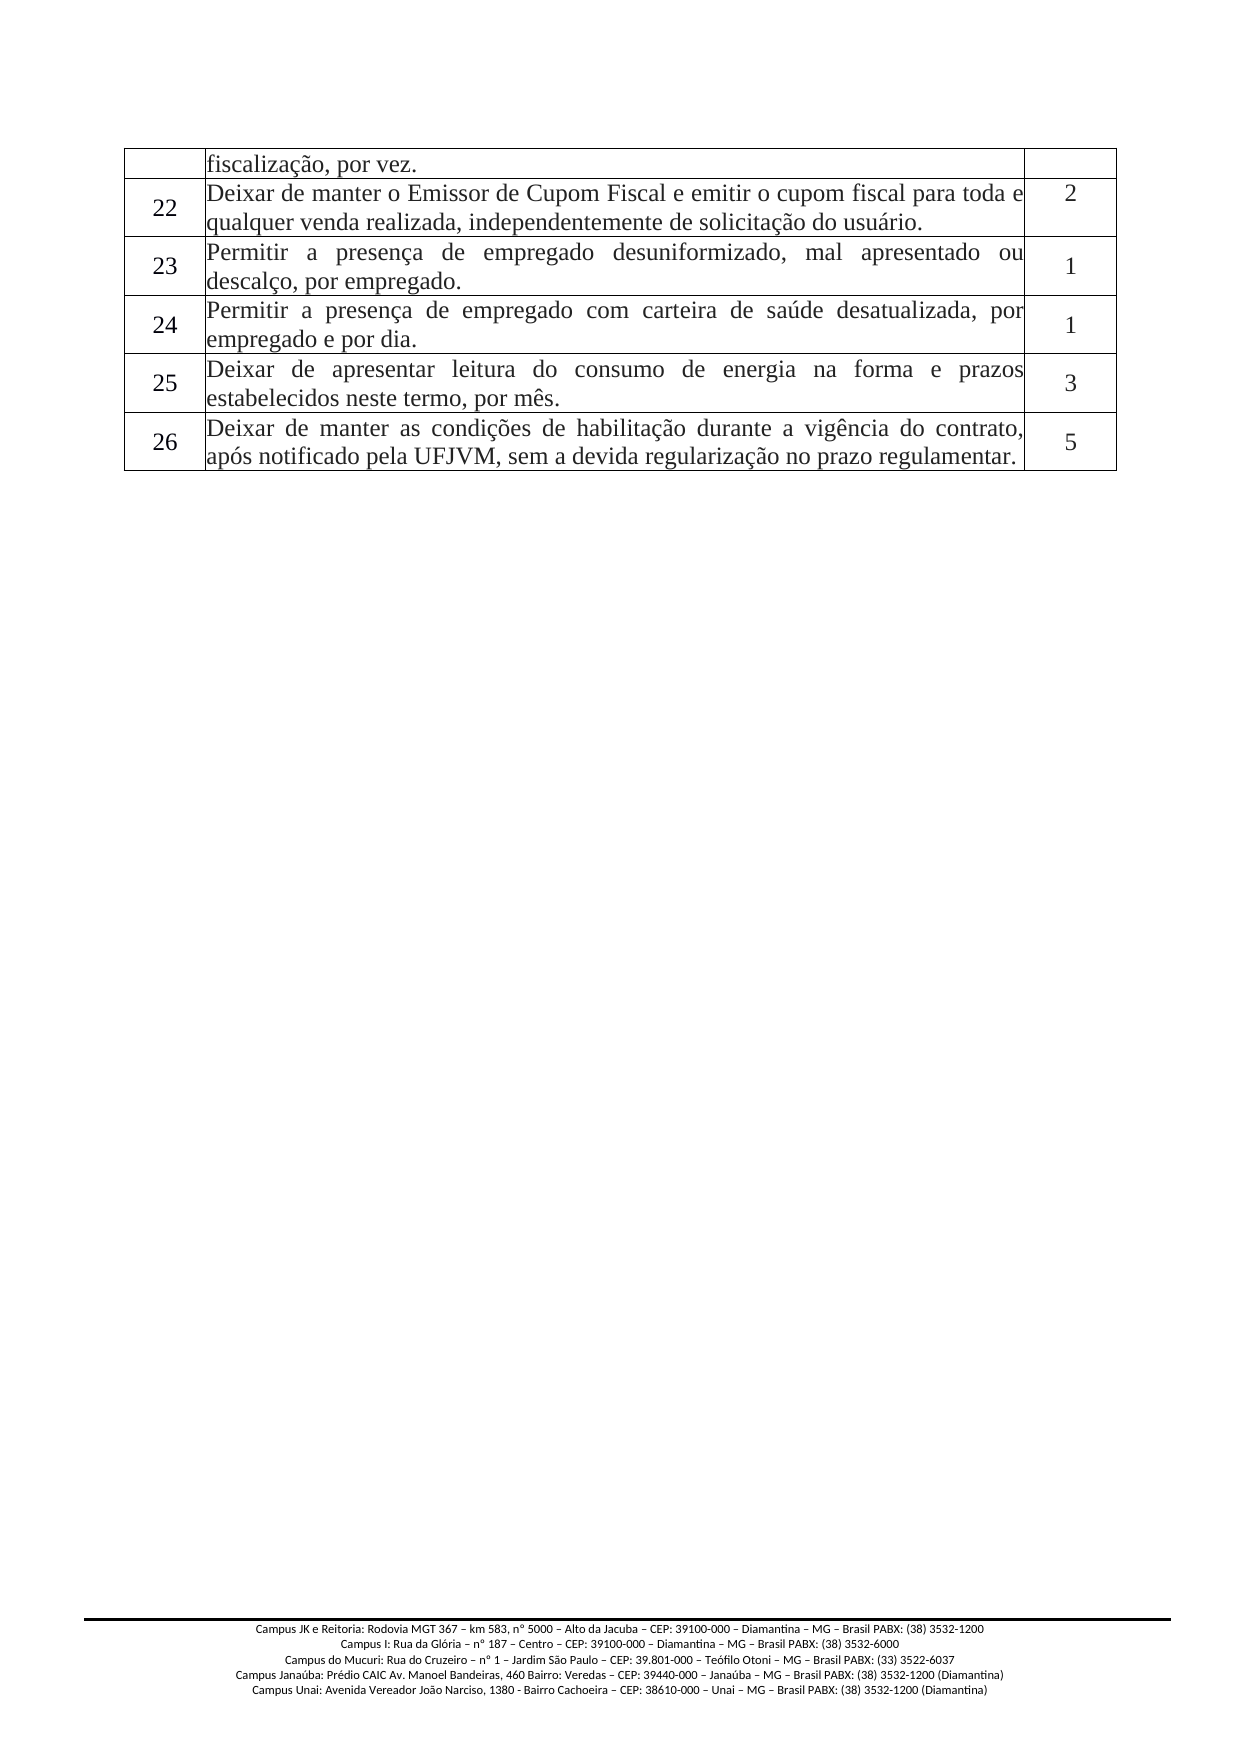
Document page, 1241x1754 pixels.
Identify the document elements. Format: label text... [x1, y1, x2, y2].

table_cell 2 [1025, 149, 1116, 177]
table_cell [206, 149, 1024, 177]
table_cell 3 [1025, 354, 1116, 412]
table_cell 1 [1025, 296, 1116, 353]
table_cell 25 [125, 354, 205, 412]
table_cell Deixar de apresentar leitura do consumo de energia na forma e prazos estabelecidos neste termo, por mês. [206, 354, 1024, 412]
table_cell 21 [125, 149, 205, 177]
table_cell 1 [1025, 237, 1116, 294]
table_cell Deixar de manter as condições de habilitação durante a vigência do contrato, após notificado pela UFJVM, sem a devida regularização no prazo regulamentar. [206, 413, 1024, 470]
table_cell Permitir a presença de empregado desuniformizado, mal apresentado ou descalço, por empregado. [206, 237, 1024, 294]
table_cell 2 [1025, 179, 1116, 236]
table_cell Permitir a presença de empregado com carteira de saúde desatualizada, por empregado e por dia. [206, 296, 1024, 353]
table_cell 5 [1025, 413, 1116, 470]
table_cell 22 [125, 179, 205, 236]
table_cell 24 [125, 296, 205, 353]
table_cell Deixar de manter o Emissor de Cupom Fiscal e emitir o cupom fiscal para toda e qualquer venda realizada, independentemente de solicitação do usuário. [206, 179, 1024, 236]
table_cell 26 [125, 413, 205, 470]
table_cell 23 [125, 237, 205, 294]
